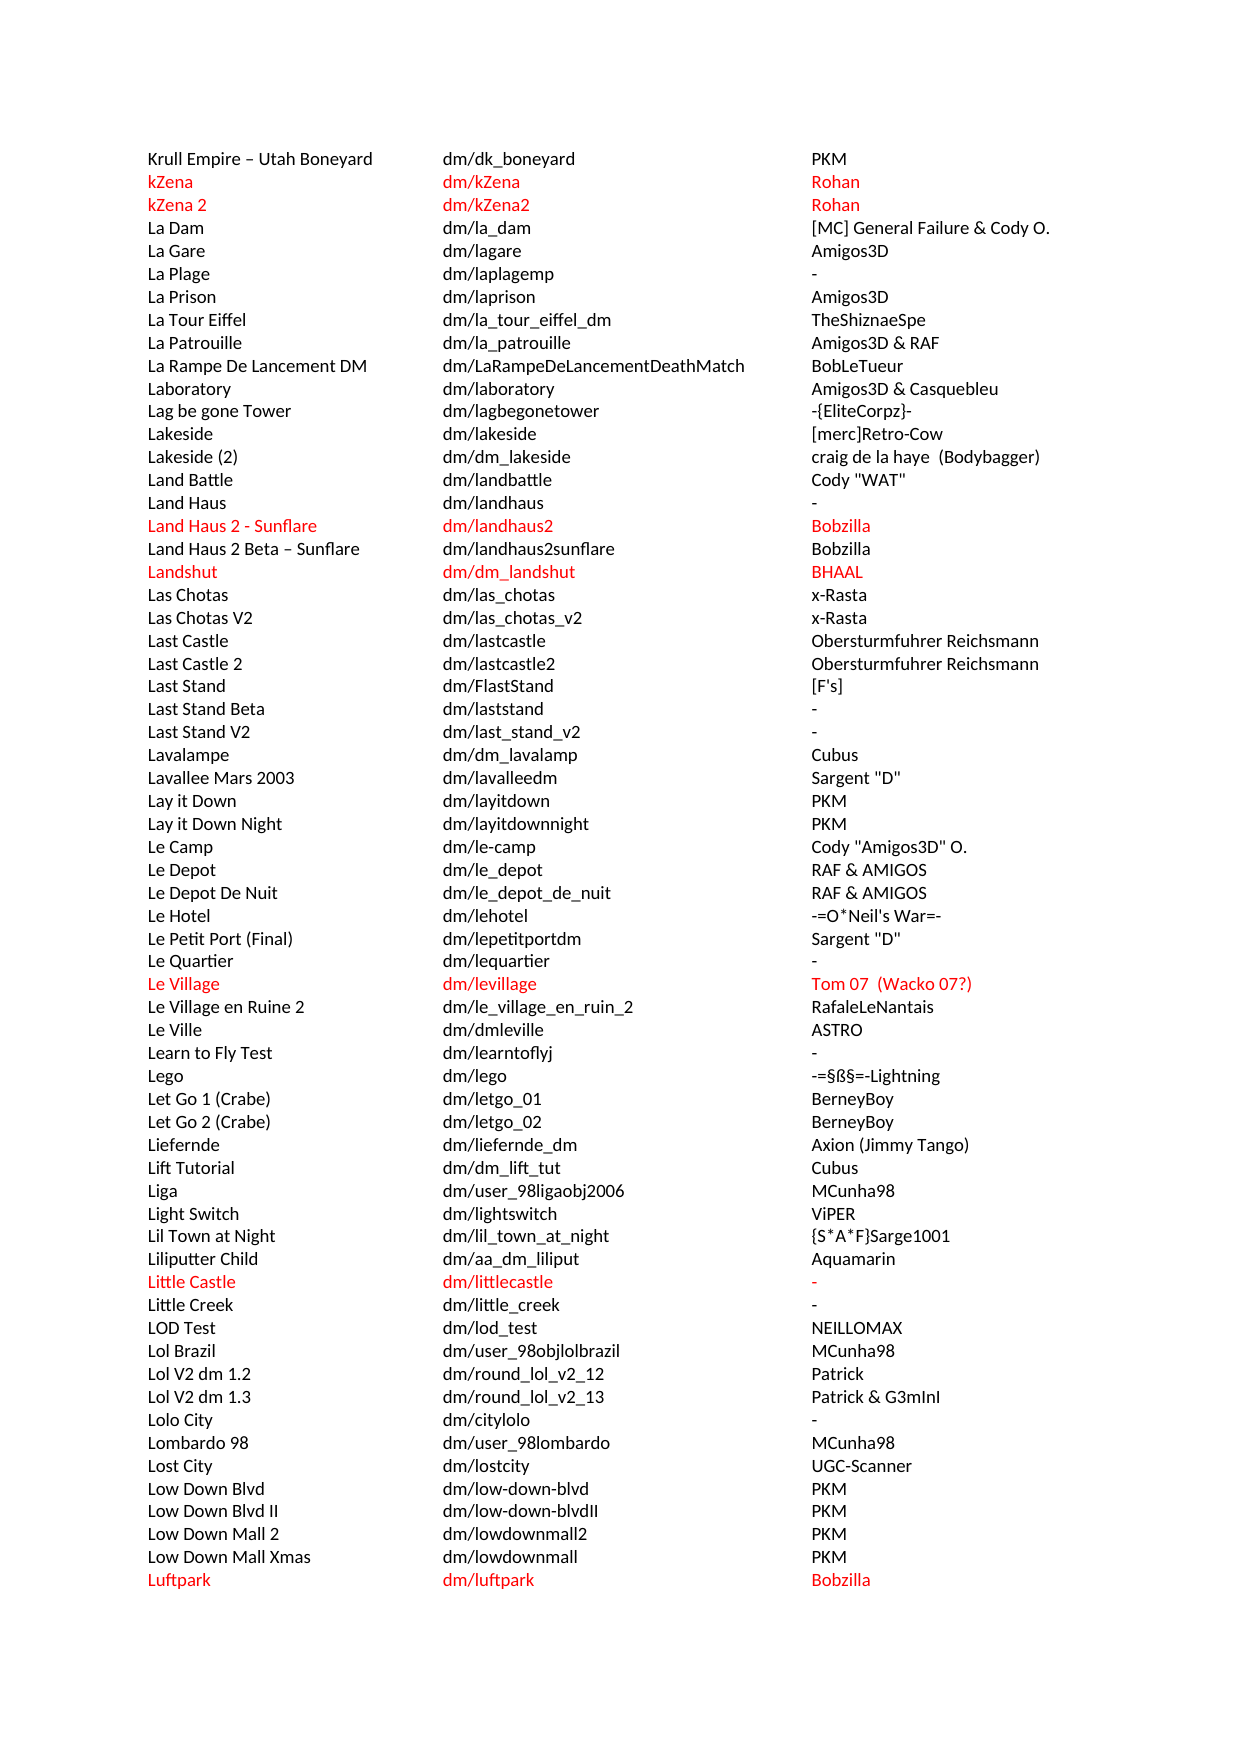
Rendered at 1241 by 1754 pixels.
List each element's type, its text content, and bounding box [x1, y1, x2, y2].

text Liliputter Child dm/aa_dm_liliput Aquamarin [148, 1248, 1093, 1271]
text Low Down Blvd dm/low-down-blvd PKM [148, 1477, 1093, 1500]
text Lag be gone Tower dm/lagbegonetower -{EliteCorpz}- [148, 400, 1093, 423]
text Laboratory dm/laboratory Amigos3D & Casquebleu [148, 377, 1093, 400]
text Luftpark dm/luftpark Bobzilla [148, 1568, 1093, 1591]
text Land Haus 2 Beta – Sunflare dm/landhaus2sunflare Bobzilla [148, 537, 1093, 560]
text LOD Test dm/lod_test NEILLOMAX [148, 1316, 1093, 1339]
text La Rampe De Lancement DM dm/LaRampeDeLancementDeathMatch BobLeTueur [148, 354, 1093, 377]
text kZena dm/kZena Rohan [148, 171, 1093, 193]
text Landshut dm/dm_landshut BHAAL [148, 560, 1093, 583]
text Little Castle dm/littlecastle - [148, 1271, 1093, 1293]
text Last Stand V2 dm/last_stand_v2 - [148, 721, 1093, 743]
text Krull Empire – Utah Boneyard dm/dk_boneyard PKM [148, 148, 1093, 171]
text Lavalampe dm/dm_lavalamp Cubus [148, 743, 1093, 766]
text Lil Town at Night dm/lil_town_at_night {S*A*F}Sarge1001 [148, 1225, 1093, 1248]
text Land Haus 2 - Sunflare dm/landhaus2 Bobzilla [148, 514, 1093, 537]
text Lakeside (2) dm/dm_lakeside craig de la haye (Bodybagger) [148, 446, 1093, 468]
text Le Depot De Nuit dm/le_depot_de_nuit RAF & AMIGOS [148, 881, 1093, 904]
text Land Battle dm/landbattle Cody "WAT" [148, 468, 1093, 491]
text Lombardo 98 dm/user_98lombardo MCunha98 [148, 1431, 1093, 1454]
text Last Castle 2 dm/lastcastle2 Obersturmfuhrer Reichsmann [148, 652, 1093, 675]
text Last Stand dm/FlastStand [F's] [148, 675, 1093, 698]
text Le Village dm/levillage Tom 07 (Wacko 07?) [148, 973, 1093, 996]
text Lolo City dm/citylolo - [148, 1408, 1093, 1431]
text Le Petit Port (Final) dm/lepetitportdm Sargent "D" [148, 927, 1093, 950]
text Lay it Down Night dm/layitdownnight PKM [148, 812, 1093, 835]
text kZena 2 dm/kZena2 Rohan [148, 193, 1093, 216]
text Low Down Mall 2 dm/lowdownmall2 PKM [148, 1523, 1093, 1546]
text Lol V2 dm 1.3 dm/round_lol_v2_13 Patrick & G3mInI [148, 1385, 1093, 1408]
text Low Down Blvd II dm/low-down-blvdII PKM [148, 1500, 1093, 1523]
text Las Chotas V2 dm/las_chotas_v2 x-Rasta [148, 606, 1093, 629]
text Lost City dm/lostcity UGC-Scanner [148, 1454, 1093, 1477]
text Land Haus dm/landhaus - [148, 491, 1093, 514]
text Liga dm/user_98ligaobj2006 MCunha98 [148, 1179, 1093, 1202]
text Let Go 2 (Crabe) dm/letgo_02 BerneyBoy [148, 1110, 1093, 1133]
text La Prison dm/laprison Amigos3D [148, 285, 1093, 308]
text Le Village en Ruine 2 dm/le_village_en_ruin_2 RafaleLeNantais [148, 996, 1093, 1018]
text Le Ville dm/dmleville ASTRO [148, 1018, 1093, 1041]
text La Tour Eiffel dm/la_tour_eiffel_dm TheShiznaeSpe [148, 308, 1093, 331]
text Last Castle dm/lastcastle Obersturmfuhrer Reichsmann [148, 629, 1093, 652]
text La Plage dm/laplagemp - [148, 262, 1093, 285]
text Lol Brazil dm/user_98objlolbrazil MCunha98 [148, 1339, 1093, 1362]
text Learn to Fly Test dm/learntoflyj - [148, 1041, 1093, 1064]
text La Dam dm/la_dam [MC] General Failure & Cody O. [148, 216, 1093, 239]
text Le Quartier dm/lequartier - [148, 950, 1093, 973]
text Las Chotas dm/las_chotas x-Rasta [148, 583, 1093, 606]
text Liefernde dm/liefernde_dm Axion (Jimmy Tango) [148, 1133, 1093, 1156]
text Light Switch dm/lightswitch ViPER [148, 1202, 1093, 1225]
text Lakeside dm/lakeside [merc]Retro-Cow [148, 423, 1093, 446]
text Lol V2 dm 1.2 dm/round_lol_v2_12 Patrick [148, 1362, 1093, 1385]
text Lavallee Mars 2003 dm/lavalleedm Sargent "D" [148, 766, 1093, 789]
text Le Camp dm/le-camp Cody "Amigos3D" O. [148, 835, 1093, 858]
text Little Creek dm/little_creek - [148, 1293, 1093, 1316]
text Le Depot dm/le_depot RAF & AMIGOS [148, 858, 1093, 881]
text Low Down Mall Xmas dm/lowdownmall PKM [148, 1546, 1093, 1568]
text Lego dm/lego -=§ß§=-Lightning [148, 1064, 1093, 1087]
text La Gare dm/lagare Amigos3D [148, 239, 1093, 262]
text Lift Tutorial dm/dm_lift_tut Cubus [148, 1156, 1093, 1179]
text Lay it Down dm/layitdown PKM [148, 789, 1093, 812]
text La Patrouille dm/la_patrouille Amigos3D & RAF [148, 331, 1093, 354]
text Last Stand Beta dm/laststand - [148, 698, 1093, 721]
text Le Hotel dm/lehotel -=O*Neil's War=- [148, 904, 1093, 927]
text Let Go 1 (Crabe) dm/letgo_01 BerneyBoy [148, 1087, 1093, 1110]
